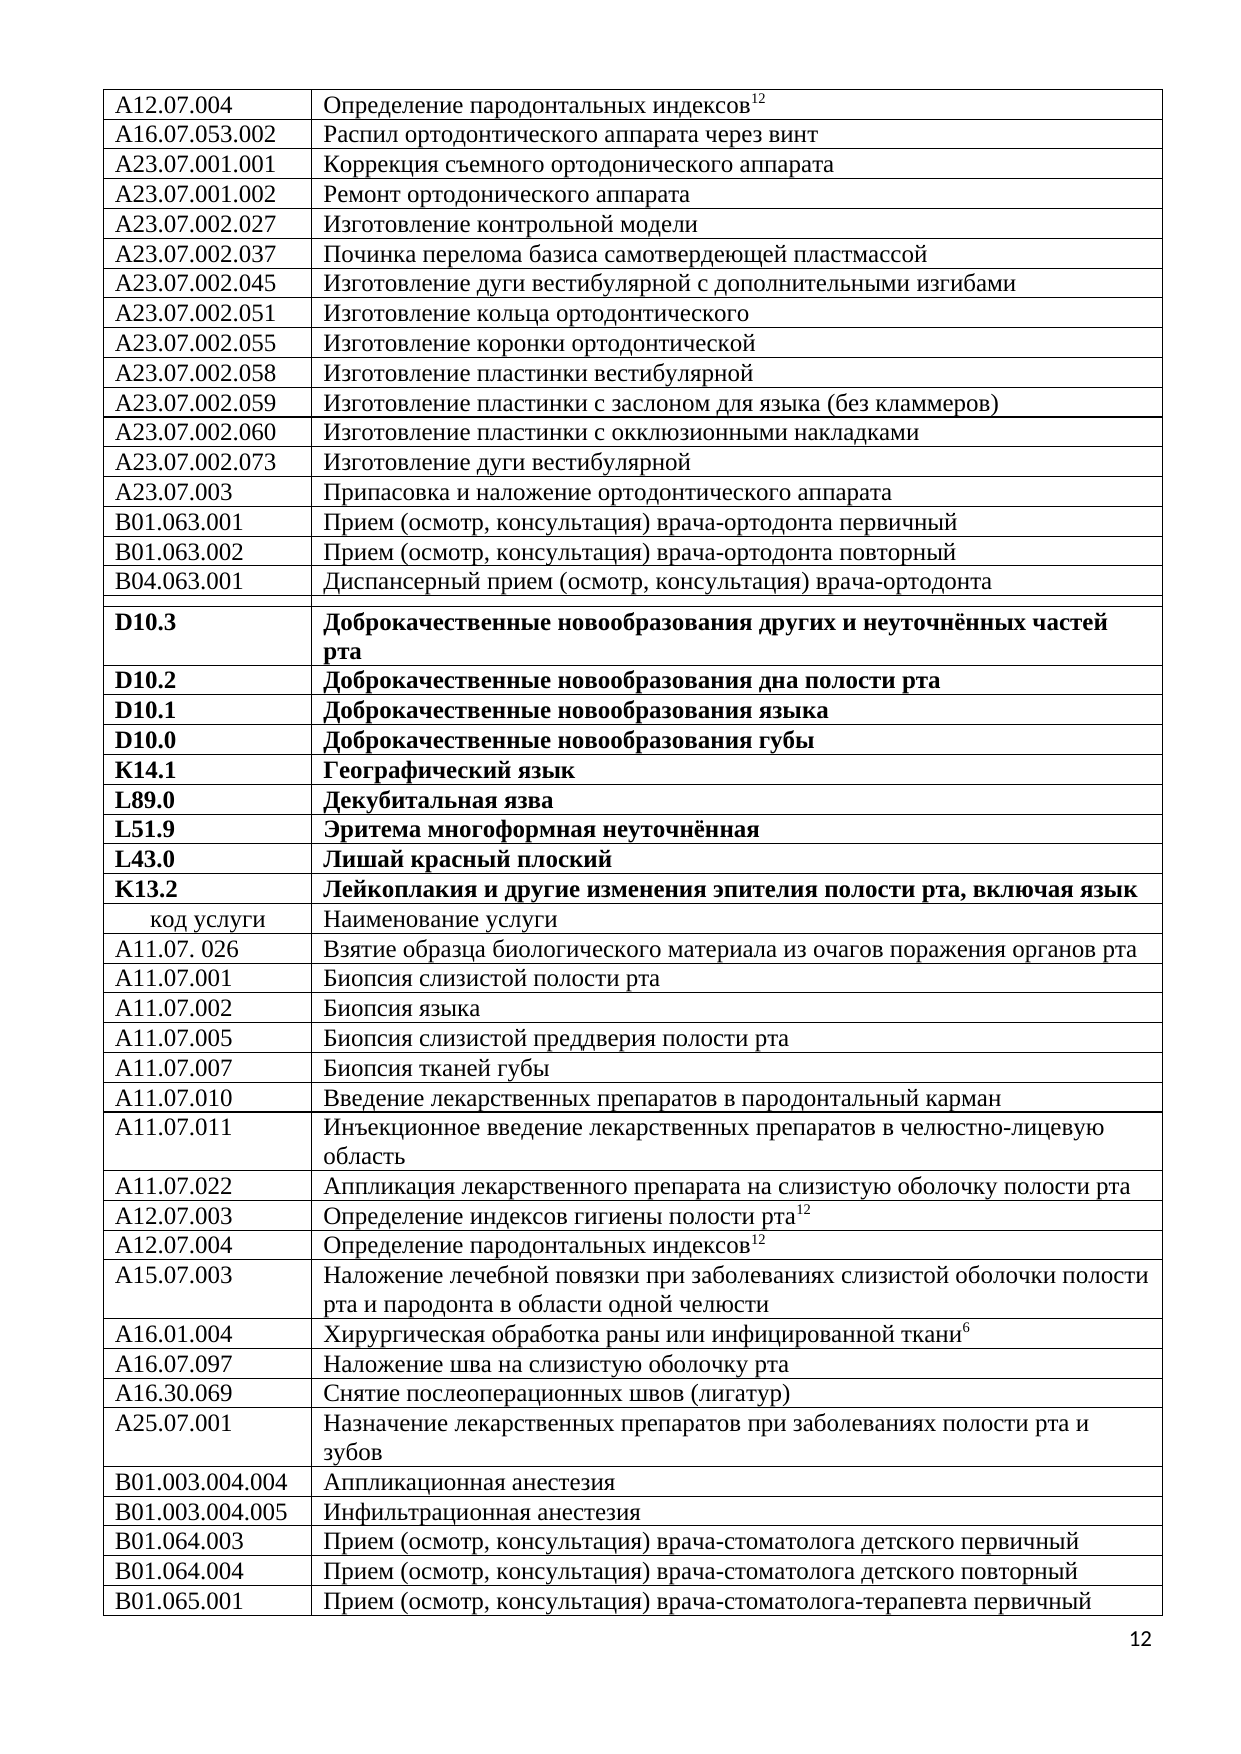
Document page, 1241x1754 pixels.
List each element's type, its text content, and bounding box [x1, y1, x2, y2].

table_cell Припасовка и наложение ортодонтического аппарата [312, 477, 1162, 506]
table_cell Биопсия языка [312, 993, 1162, 1022]
table_cell Прием (осмотр, консультация) врача-ортодонта первичный [312, 507, 1162, 536]
table_cell Аппликационная анестезия [312, 1467, 1162, 1496]
table_cell A23.07.002.037 [104, 239, 311, 267]
table_cell L43.0 [104, 844, 311, 873]
table_cell D10.2 [104, 666, 311, 694]
table_cell A11.07.005 [104, 1023, 311, 1052]
table_cell A23.07.001.001 [104, 149, 311, 178]
table_cell Аппликация лекарственного препарата на слизистую оболочку полости рта [312, 1171, 1162, 1200]
table_cell [104, 596, 311, 606]
table_cell B01.063.002 [104, 537, 311, 565]
table_cell Биопсия слизистой полости рта [312, 964, 1162, 992]
table_cell Изготовление контрольной модели [312, 209, 1162, 238]
table_cell Изготовление коронки ортодонтической [312, 328, 1162, 357]
table_cell Биопсия тканей губы [312, 1053, 1162, 1082]
table_cell Инфильтрационная анестезия [312, 1497, 1162, 1525]
table_cell Доброкачественные новообразования губы [312, 725, 1162, 754]
table_cell A23.07.002.073 [104, 447, 311, 476]
table_cell Декубитальная язва [312, 785, 1162, 813]
table_cell Взятие образца биологического материала из очагов поражения органов рта [312, 934, 1162, 962]
table_cell A11.07.007 [104, 1053, 311, 1082]
table_cell A23.07.002.060 [104, 418, 311, 446]
table_cell D10.1 [104, 695, 311, 724]
table_cell Хирургическая обработка раны или инфицированной ткани6 [312, 1319, 1162, 1348]
table_cell A16.30.069 [104, 1379, 311, 1407]
table_cell B01.063.001 [104, 507, 311, 536]
table_cell Доброкачественные новообразования языка [312, 695, 1162, 724]
table_cell Изготовление кольца ортодонтического [312, 298, 1162, 327]
table_cell Прием (осмотр, консультация) врача-стоматолога детского повторный [312, 1556, 1162, 1585]
table_cell Географический язык [312, 755, 1162, 784]
table_cell A15.07.003 [104, 1260, 311, 1318]
table_cell A23.07.002.051 [104, 298, 311, 327]
table_cell код услуги [104, 904, 311, 933]
table_cell Починка перелома базиса самотвердеющей пластмассой [312, 239, 1162, 267]
table_cell B01.003.004.005 [104, 1497, 311, 1525]
table_cell B01.003.004.004 [104, 1467, 311, 1496]
table_cell A23.07.001.002 [104, 179, 311, 208]
table_cell A12.07.003 [104, 1201, 311, 1229]
table_cell Наименование услуги [312, 904, 1162, 933]
table_cell Ремонт ортодонического аппарата [312, 179, 1162, 208]
table_cell Доброкачественные новообразования других и неуточнённых частей рта [312, 607, 1162, 664]
table_cell A25.07.001 [104, 1408, 311, 1466]
table_cell K13.2 [104, 874, 311, 903]
table_cell Лейкоплакия и другие изменения эпителия полости рта, включая язык [312, 874, 1162, 903]
table_cell Изготовление пластинки с заслоном для языка (без кламмеров) [312, 388, 1162, 416]
table_cell A11.07.011 [104, 1113, 311, 1170]
table_cell A11.07.001 [104, 964, 311, 992]
table_cell L89.0 [104, 785, 311, 813]
table_cell Прием (осмотр, консультация) врача-стоматолога детского первичный [312, 1526, 1162, 1555]
table_cell B01.064.004 [104, 1556, 311, 1585]
table_cell B04.063.001 [104, 566, 311, 595]
table_cell A23.07.002.058 [104, 358, 311, 387]
table_cell A11.07.010 [104, 1083, 311, 1111]
table_cell Биопсия слизистой преддверия полости рта [312, 1023, 1162, 1052]
table_cell Распил ортодонтического аппарата через винт [312, 120, 1162, 148]
table_cell Снятие послеоперационных швов (лигатур) [312, 1379, 1162, 1407]
table_cell A23.07.002.045 [104, 269, 311, 297]
table_cell Доброкачественные новообразования дна полости рта [312, 666, 1162, 694]
table_cell A23.07.002.055 [104, 328, 311, 357]
table_cell Наложение лечебной повязки при заболеваниях слизистой оболочки полости рта и пародонта в области одной челюсти [312, 1260, 1162, 1318]
table_cell Изготовление пластинки с окклюзионными накладками [312, 418, 1162, 446]
table_cell A11.07.002 [104, 993, 311, 1022]
table_cell Изготовление пластинки вестибулярной [312, 358, 1162, 387]
table_cell [312, 596, 1162, 606]
table_cell A23.07.003 [104, 477, 311, 506]
table_cell Прием (осмотр, консультация) врача-ортодонта повторный [312, 537, 1162, 565]
table_cell A16.01.004 [104, 1319, 311, 1348]
table_cell A23.07.002.059 [104, 388, 311, 416]
table_cell Наложение шва на слизистую оболочку рта [312, 1349, 1162, 1377]
table_cell Определение пародонтальных индексов12 [312, 1231, 1162, 1259]
table_cell D10.3 [104, 607, 311, 664]
table_cell Инъекционное введение лекарственных препаратов в челюстно-лицевую область [312, 1113, 1162, 1170]
table_cell Изготовление дуги вестибулярной [312, 447, 1162, 476]
table_cell Определение пародонтальных индексов12 [312, 90, 1162, 118]
table_cell Лишай красный плоский [312, 844, 1162, 873]
table_cell B01.065.001 [104, 1586, 311, 1615]
table_cell Назначение лекарственных препаратов при заболеваниях полости рта и зубов [312, 1408, 1162, 1466]
table_cell A11.07.022 [104, 1171, 311, 1200]
table_cell A16.07.053.002 [104, 120, 311, 148]
table_cell A11.07. 026 [104, 934, 311, 962]
table_cell A23.07.002.027 [104, 209, 311, 238]
table_cell Изготовление дуги вестибулярной с дополнительными изгибами [312, 269, 1162, 297]
table_cell A12.07.004 [104, 90, 311, 118]
table_cell A16.07.097 [104, 1349, 311, 1377]
table_cell Эритема многоформная неуточнённая [312, 815, 1162, 843]
table_cell Диспансерный прием (осмотр, консультация) врача-ортодонта [312, 566, 1162, 595]
table_cell D10.0 [104, 725, 311, 754]
table_cell Коррекция съемного ортодонического аппарата [312, 149, 1162, 178]
table_cell L51.9 [104, 815, 311, 843]
table_cell Определение индексов гигиены полости рта12 [312, 1201, 1162, 1229]
table_cell Прием (осмотр, консультация) врача-стоматолога-терапевта первичный [312, 1586, 1162, 1615]
table_cell B01.064.003 [104, 1526, 311, 1555]
table_cell A12.07.004 [104, 1231, 311, 1259]
table_cell Введение лекарственных препаратов в пародонтальный карман [312, 1083, 1162, 1111]
table_cell К14.1 [104, 755, 311, 784]
